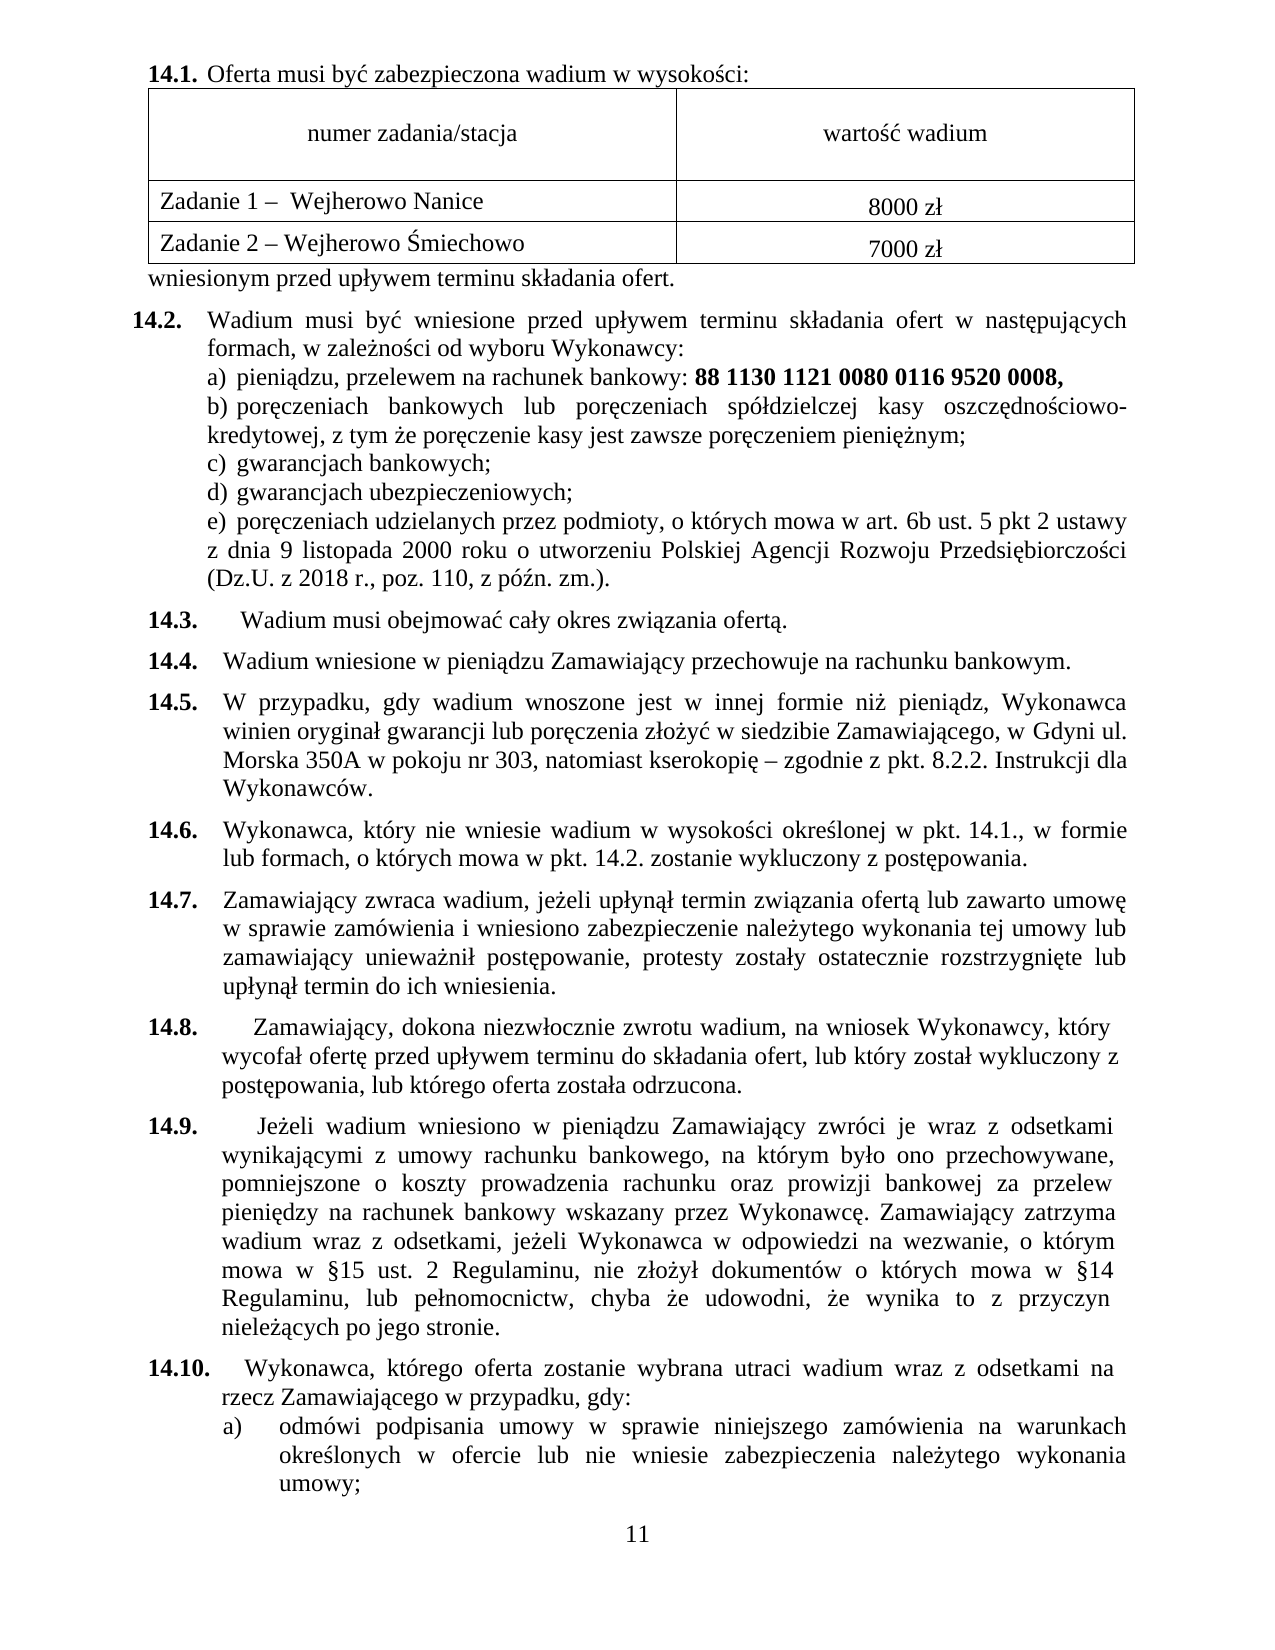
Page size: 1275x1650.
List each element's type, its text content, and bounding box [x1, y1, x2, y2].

list Wadium musi być wniesione przed upływem terminu składania ofert w następujących formach, w zależności od wyboru Wykonawcy: [132, 305, 1127, 362]
table_cell Zadanie 1 – Wejherowo Nanice [149, 181, 676, 221]
list Wykonawca, który nie wniesie wadium w wysokości określonej w pkt. 14.1., w formie lub formach, o których mowa w pkt. 14.2. zostanie wykluczony z postępowania. [148, 815, 1127, 872]
list odmówi podpisania umowy w sprawie niniejszego zamówienia na warunkach określonych w ofercie lub nie wniesie zabezpieczenia należytego wykonania umowy; [223, 1411, 1127, 1497]
table_header numer zadania/stacja [149, 89, 676, 180]
list Wadium wniesione w pieniądzu Zamawiający przechowuje na rachunku bankowym. [148, 646, 1127, 675]
list gwarancjach ubezpieczeniowych; [207, 477, 1127, 506]
list poręczeniach bankowych lub poręczeniach spółdzielczej kasy oszczędnościowo-kredytowej, z tym że poręczenie kasy jest zawsze poręczeniem pieniężnym; [207, 391, 1127, 448]
list Zamawiający zwraca wadium, jeżeli upłynął termin związania ofertą lub zawarto umowę w sprawie zamówienia i wniesiono zabezpieczenie należytego wykonania tej umowy lub zamawiający unieważnił postępowanie, protesty zostały ostatecznie rozstrzygnięte lub upłynął termin do ich wniesienia. [148, 885, 1127, 1000]
list Jeżeli wadium wniesiono w pieniądzu Zamawiający zwróci je wraz z odsetkami wynikającymi z umowy rachunku bankowego, na którym było ono przechowywane, pomniejszone o koszty prowadzenia rachunku oraz prowizji bankowej za przelew pieniędzy na rachunek bankowy wskazany przez Wykonawcę. Zamawiający zatrzyma wadium wraz z odsetkami, jeżeli Wykonawca w odpowiedzi na wezwanie, o którym mowa w §15 ust. 2 Regulaminu, nie złożył dokumentów o których mowa w §14 Regulaminu, lub pełnomocnictw, chyba że udowodni, że wynika to z przyczyn nieleżących po jego stronie. [148, 1111, 1127, 1341]
list Zamawiający, dokona niezwłocznie zwrotu wadium, na wniosek Wykonawcy, który wycofał ofertę przed upływem terminu do składania ofert, lub który został wykluczony z postępowania, lub którego oferta została odrzucona. [148, 1012, 1127, 1098]
table_cell 7000 zł [677, 222, 1134, 262]
list Wadium musi obejmować cały okres związania ofertą. [148, 605, 1127, 633]
list poręczeniach udzielanych przez podmioty, o których mowa w art. 6b ust. 5 pkt 2 ustawy z dnia 9 listopada 2000 roku o utworzeniu Polskiej Agencji Rozwoju Przedsiębiorczości (Dz.U. z 2018 r., poz. 110, z późn. zm.). [207, 506, 1127, 592]
table_header wartość wadium [677, 89, 1134, 180]
list pieniądzu, przelewem na rachunek bankowy: 88 1130 1121 0080 0116 9520 0008, [207, 362, 1127, 391]
text wniesionym przed upływem terminu składania ofert. [148, 264, 1127, 292]
list gwarancjach bankowych; [207, 448, 1127, 477]
list Oferta musi być zabezpieczona wadium w wysokości: [148, 59, 1127, 88]
list W przypadku, gdy wadium wnoszone jest w innej formie niż pieniądz, Wykonawca winien oryginał gwarancji lub poręczenia złożyć w siedzibie Zamawiającego, w Gdyni ul. Morska 350A w pokoju nr 303, natomiast kserokopię – zgodnie z pkt. 8.2.2. Instrukcji dla Wykonawców. [148, 687, 1127, 802]
table_cell 8000 zł [677, 181, 1134, 221]
table_cell Zadanie 2 – Wejherowo Śmiechowo [149, 222, 676, 262]
list Wykonawca, którego oferta zostanie wybrana utraci wadium wraz z odsetkami na rzecz Zamawiającego w przypadku, gdy: [148, 1353, 1127, 1411]
